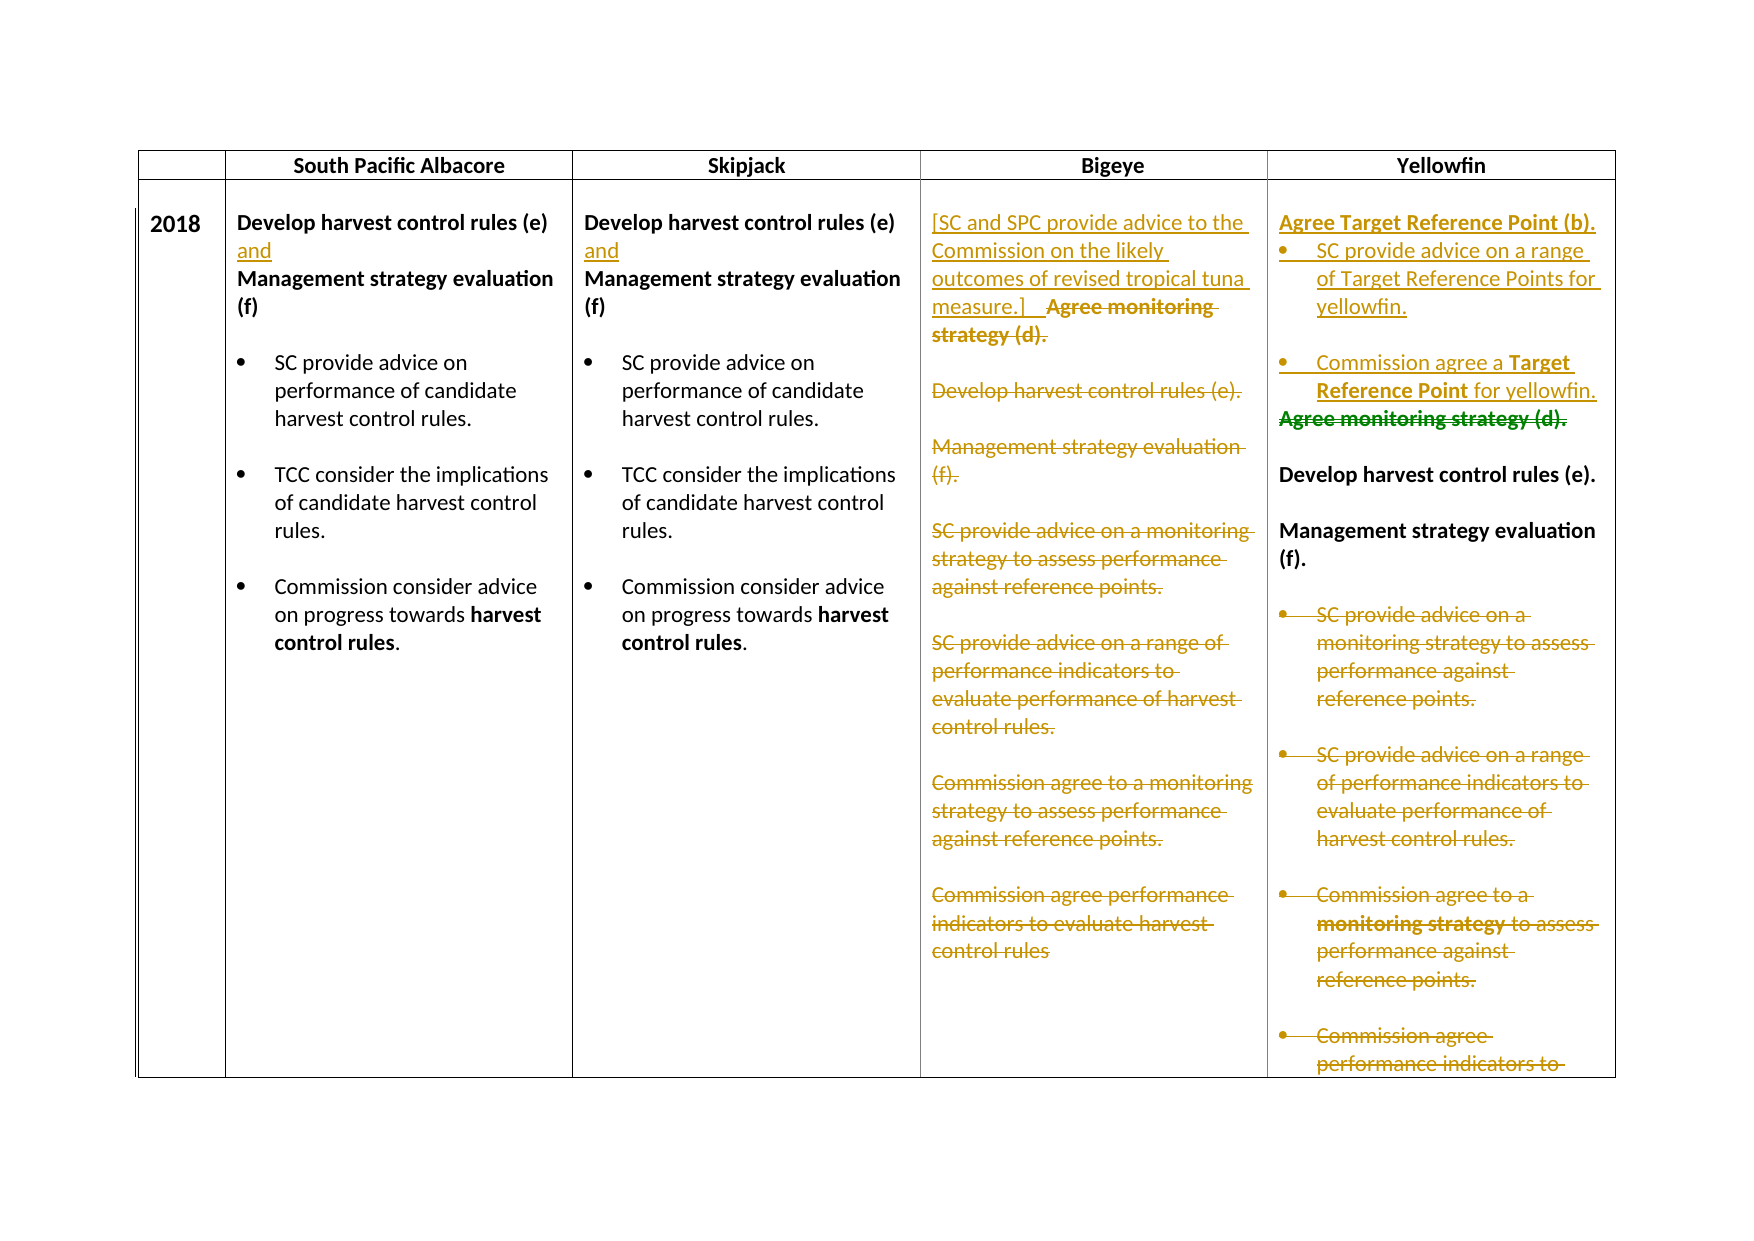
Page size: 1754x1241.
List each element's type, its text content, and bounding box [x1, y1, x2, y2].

table_header South Pacific Albacore [226, 151, 572, 179]
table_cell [573, 180, 920, 1077]
table_header [139, 151, 225, 179]
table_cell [226, 180, 572, 1077]
table_cell 2018 [139, 180, 225, 1077]
table_header Skipjack [573, 151, 920, 179]
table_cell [1268, 180, 1615, 1077]
table_header Bigeye [921, 151, 1267, 179]
table_header Yellowfin [1268, 151, 1615, 179]
table_cell [921, 180, 1267, 1077]
